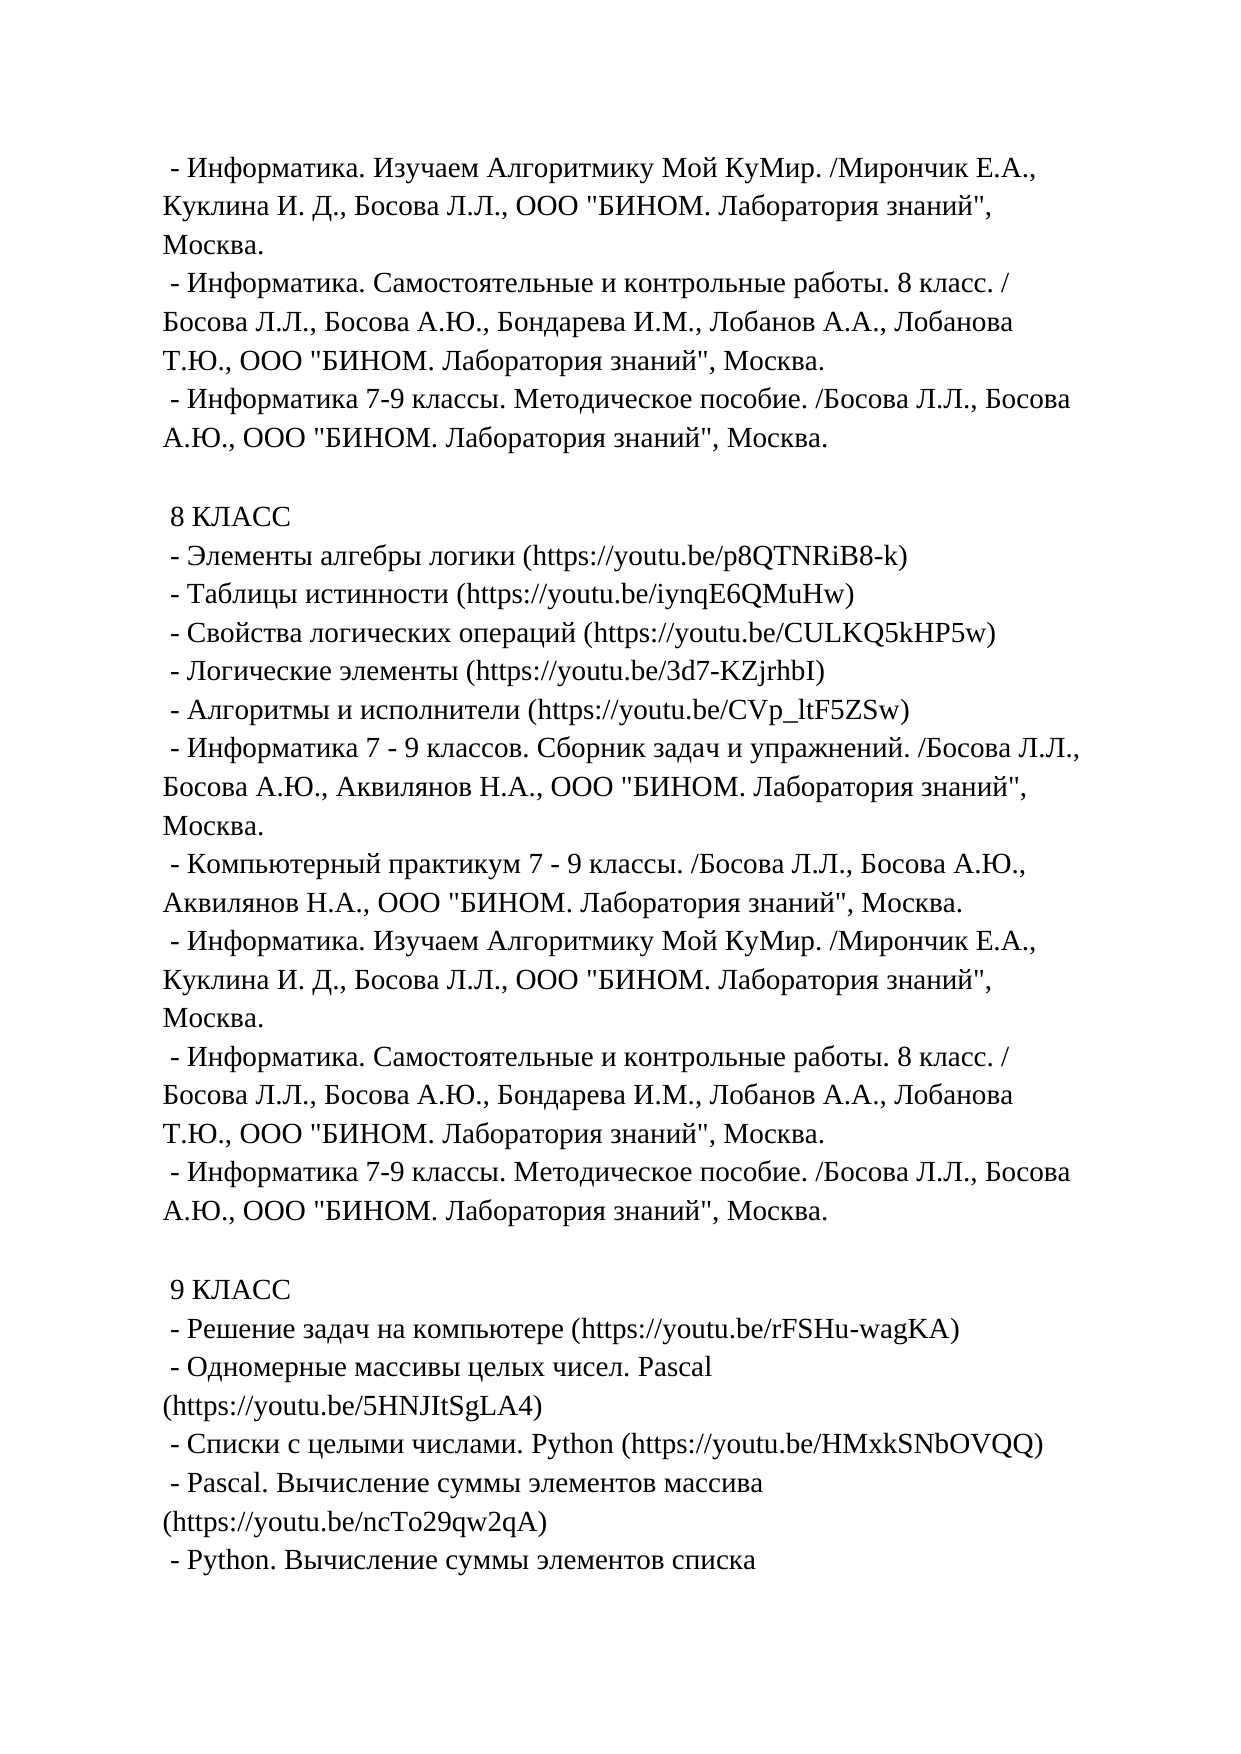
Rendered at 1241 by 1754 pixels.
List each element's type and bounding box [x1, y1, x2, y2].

text [162, 150, 1090, 1576]
